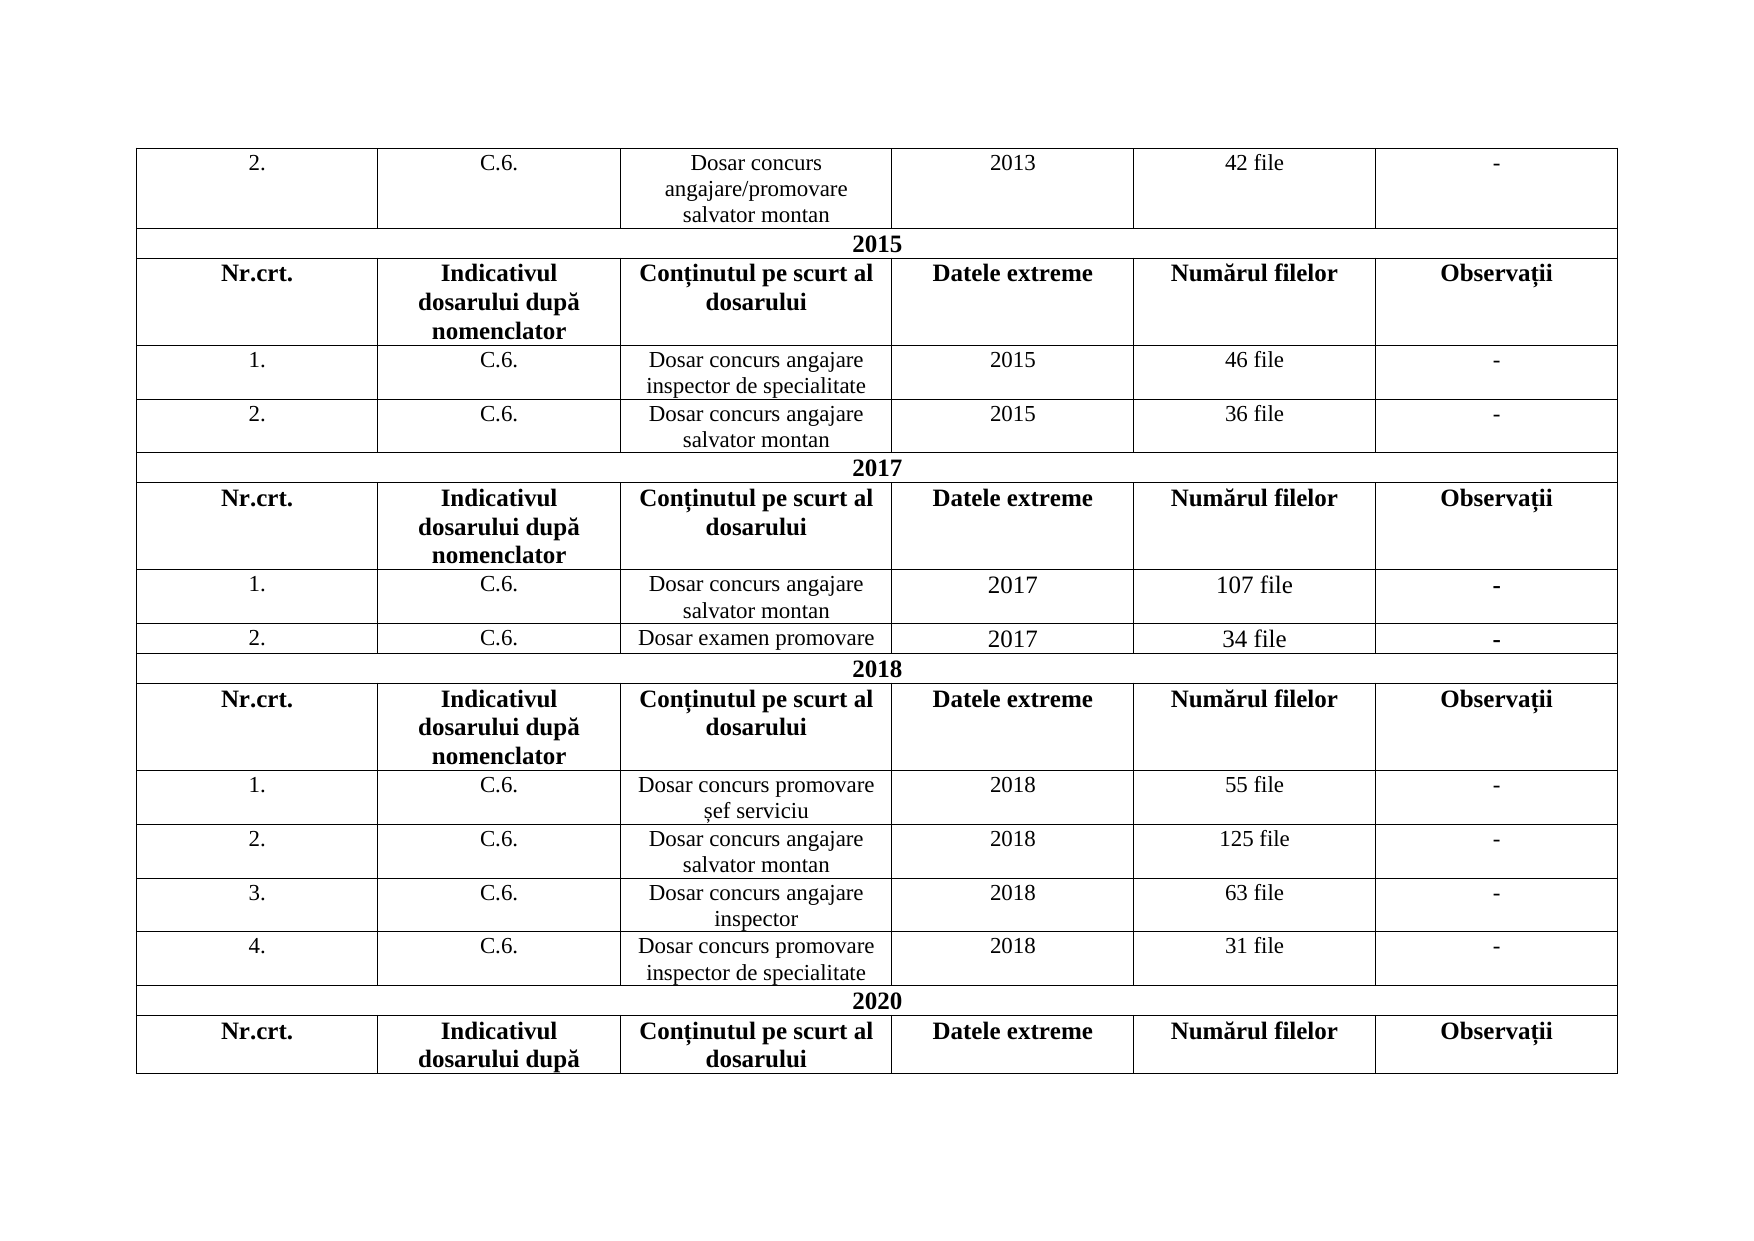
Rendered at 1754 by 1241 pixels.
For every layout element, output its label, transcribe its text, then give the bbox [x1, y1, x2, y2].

table_cell 1. [137, 346, 377, 398]
table_cell - [1376, 149, 1617, 228]
table_cell Dosar concurs angajare salvator montan [621, 570, 891, 623]
table_cell 2. [137, 149, 377, 228]
table_cell 2020 [137, 986, 1617, 1015]
table_cell 36 file [1134, 400, 1375, 452]
table_cell C.6. [378, 932, 620, 985]
table_cell 55 file [1134, 771, 1375, 824]
table_cell 2015 [892, 400, 1133, 452]
table_cell 2018 [892, 879, 1133, 931]
table_cell Observații [1376, 684, 1617, 770]
table_cell 4. [137, 932, 377, 985]
table_cell 3. [137, 879, 377, 931]
table_cell Conținutul pe scurt al dosarului [621, 684, 891, 770]
table_cell Datele extreme [892, 1016, 1133, 1073]
table_cell Observații [1376, 483, 1617, 569]
table_cell - [1376, 825, 1617, 877]
table_cell 125 file [1134, 825, 1375, 877]
table_cell Dosar concurs angajare/promovare salvator montan [621, 149, 891, 228]
table_cell 34 file [1134, 624, 1375, 653]
table_cell C.6. [378, 879, 620, 931]
table_cell 107 file [1134, 570, 1375, 623]
table_cell 2017 [892, 624, 1133, 653]
table_cell Indicativul dosarului după nomenclator [378, 684, 620, 770]
table_cell 2. [137, 400, 377, 452]
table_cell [378, 1016, 620, 1073]
table_cell Numărul filelor [1134, 684, 1375, 770]
table_cell Dosar examen promovare [621, 624, 891, 653]
table_cell Numărul filelor [1134, 483, 1375, 569]
table_cell C.6. [378, 346, 620, 398]
table_cell 2015 [892, 346, 1133, 398]
table_cell Nr.crt. [137, 684, 377, 770]
table_cell Observații [1376, 1016, 1617, 1073]
table_cell 63 file [1134, 879, 1375, 931]
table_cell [621, 1016, 891, 1073]
table_cell Observații [1376, 259, 1617, 345]
table_cell 1. [137, 570, 377, 623]
table_cell Dosar concurs promovare șef serviciu [621, 771, 891, 824]
table_cell Indicativul dosarului după nomenclator [378, 483, 620, 569]
table_cell Numărul filelor [1134, 259, 1375, 345]
table_cell 2. [137, 825, 377, 877]
table_cell Dosar concurs angajare salvator montan [621, 825, 891, 877]
table_cell Nr.crt. [137, 1016, 377, 1073]
table_cell Conținutul pe scurt al dosarului [621, 483, 891, 569]
table_cell 1. [137, 771, 377, 824]
table_cell 2017 [892, 570, 1133, 623]
table_cell Dosar concurs promovare inspector de specialitate [621, 932, 891, 985]
table_cell C.6. [378, 570, 620, 623]
table_cell Nr.crt. [137, 259, 377, 345]
table_cell 2018 [892, 771, 1133, 824]
table_cell 2018 [892, 932, 1133, 985]
table_cell - [1376, 570, 1617, 623]
table_cell C.6. [378, 400, 620, 452]
table_cell 2015 [137, 229, 1617, 257]
table_cell Numărul filelor [1134, 1016, 1375, 1073]
table_cell - [1376, 771, 1617, 824]
table_cell Datele extreme [892, 259, 1133, 345]
table_cell C.6. [378, 149, 620, 228]
table_cell 31 file [1134, 932, 1375, 985]
table_cell C.6. [378, 624, 620, 653]
table_cell Datele extreme [892, 483, 1133, 569]
table_cell 46 file [1134, 346, 1375, 398]
table_cell 2017 [137, 453, 1617, 482]
table_cell Conținutul pe scurt al dosarului [621, 259, 891, 345]
table_cell - [1376, 932, 1617, 985]
table_cell - [1376, 346, 1617, 398]
table_cell Dosar concurs angajare salvator montan [621, 400, 891, 452]
table_cell C.6. [378, 825, 620, 877]
table_cell - [1376, 400, 1617, 452]
table_cell C.6. [378, 771, 620, 824]
table_cell 42 file [1134, 149, 1375, 228]
table_cell Dosar concurs angajare inspector [621, 879, 891, 931]
table_cell 2018 [137, 654, 1617, 683]
table_cell 2018 [892, 825, 1133, 877]
table_cell - [1376, 624, 1617, 653]
table_cell Nr.crt. [137, 483, 377, 569]
table_cell - [1376, 879, 1617, 931]
table_cell Datele extreme [892, 684, 1133, 770]
table_cell 2013 [892, 149, 1133, 228]
table_cell Indicativul dosarului după nomenclator [378, 259, 620, 345]
table_cell 2. [137, 624, 377, 653]
table_cell Dosar concurs angajare inspector de specialitate [621, 346, 891, 398]
